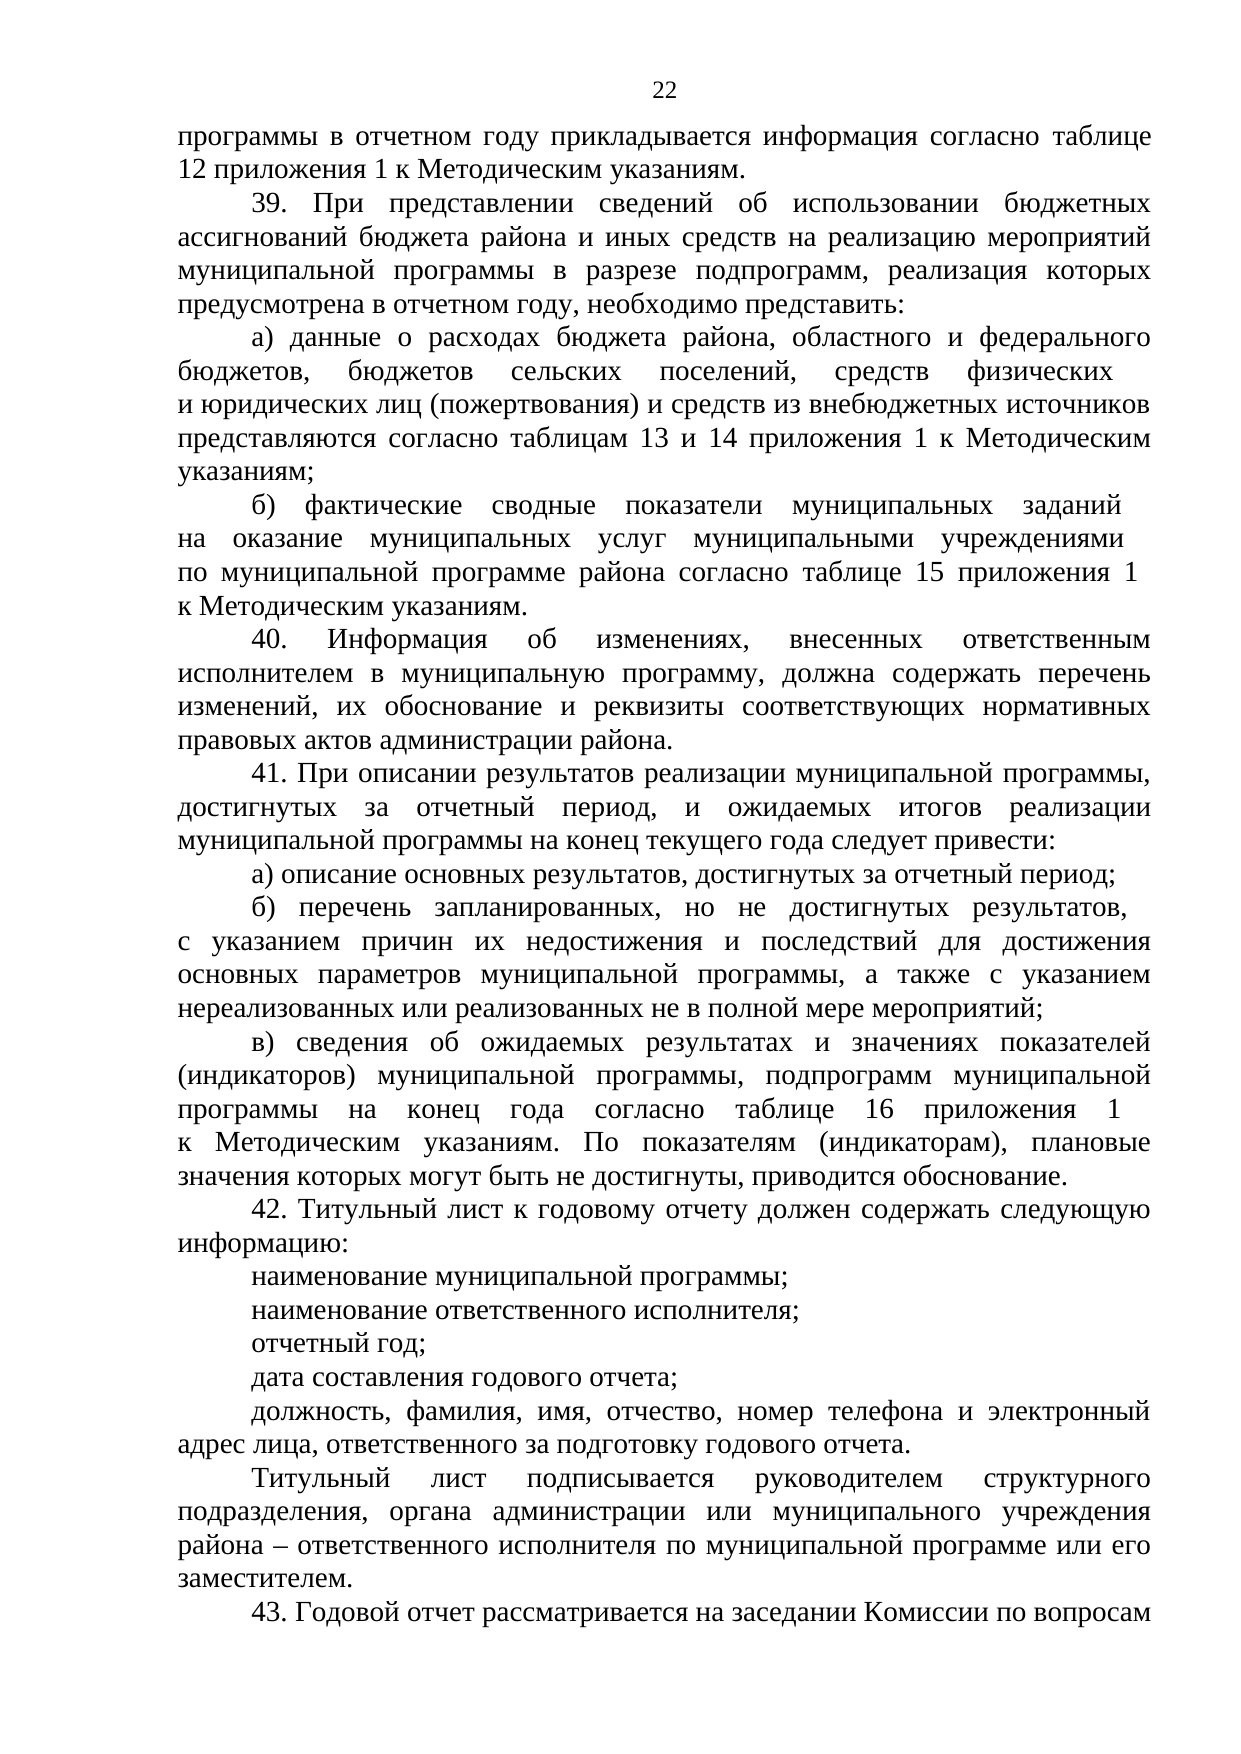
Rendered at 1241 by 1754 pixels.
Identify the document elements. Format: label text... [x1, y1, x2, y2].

text наименование ответственного исполнителя; [177, 1292, 1152, 1326]
text наименование муниципальной программы; [177, 1258, 1152, 1292]
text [177, 1594, 1152, 1627]
text б) фактические сводные показатели муниципальных заданий на оказание муниципальных услуг муниципальными учреждениями по муниципальной программе района согласно таблице 15 приложения 1 к Методическим указаниям. [177, 487, 1152, 621]
text 39. При представлении сведений об использовании бюджетных ассигнований бюджета района и иных средств на реализацию мероприятий муниципальной программы в разрезе подпрограмм, реализация которых предусмотрена в отчетном году, необходимо представить: [177, 185, 1152, 319]
text должность, фамилия, имя, отчество, номер телефона и электронный адрес лица, ответственного за подготовку годового отчета. [177, 1393, 1152, 1460]
text 41. При описании результатов реализации муниципальной программы, достигнутых за отчетный период, и ожидаемых итогов реализации муниципальной программы на конец текущего года следует привести: [177, 755, 1152, 856]
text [177, 118, 1152, 185]
text а) данные о расходах бюджета района, областного и федерального бюджетов, бюджетов сельских поселений, средств физических и юридических лиц (пожертвования) и средств из внебюджетных источников представляются согласно таблицам 13 и 14 приложения 1 к Методическим указаниям; [177, 319, 1152, 487]
text в) сведения об ожидаемых результатах и значениях показателей (индикаторов) муниципальной программы, подпрограмм муниципальной программы на конец года согласно таблице 16 приложения 1 к Методическим указаниям. По показателям (индикаторам), плановые значения которых могут быть не достигнуты, приводится обоснование. [177, 1024, 1152, 1191]
text б) перечень запланированных, но не достигнутых результатов, с указанием причин их недостижения и последствий для достижения основных параметров муниципальной программы, а также с указанием нереализованных или реализованных не в полной мере мероприятий; [177, 889, 1152, 1024]
text а) описание основных результатов, достигнутых за отчетный период; [177, 856, 1152, 889]
text отчетный год; [177, 1326, 1152, 1359]
text 42. Титульный лист к годовому отчету должен содержать следующую информацию: [177, 1191, 1152, 1258]
text 40. Информация об изменениях, внесенных ответственным исполнителем в муниципальную программу, должна содержать перечень изменений, их обоснование и реквизиты соответствующих нормативных правовых актов администрации района. [177, 621, 1152, 755]
text дата составления годового отчета; [177, 1359, 1152, 1393]
text Титульный лист подписывается руководителем структурного подразделения, органа администрации или муниципального учреждения района – ответственного исполнителя по муниципальной программе или его заместителем. [177, 1460, 1152, 1594]
